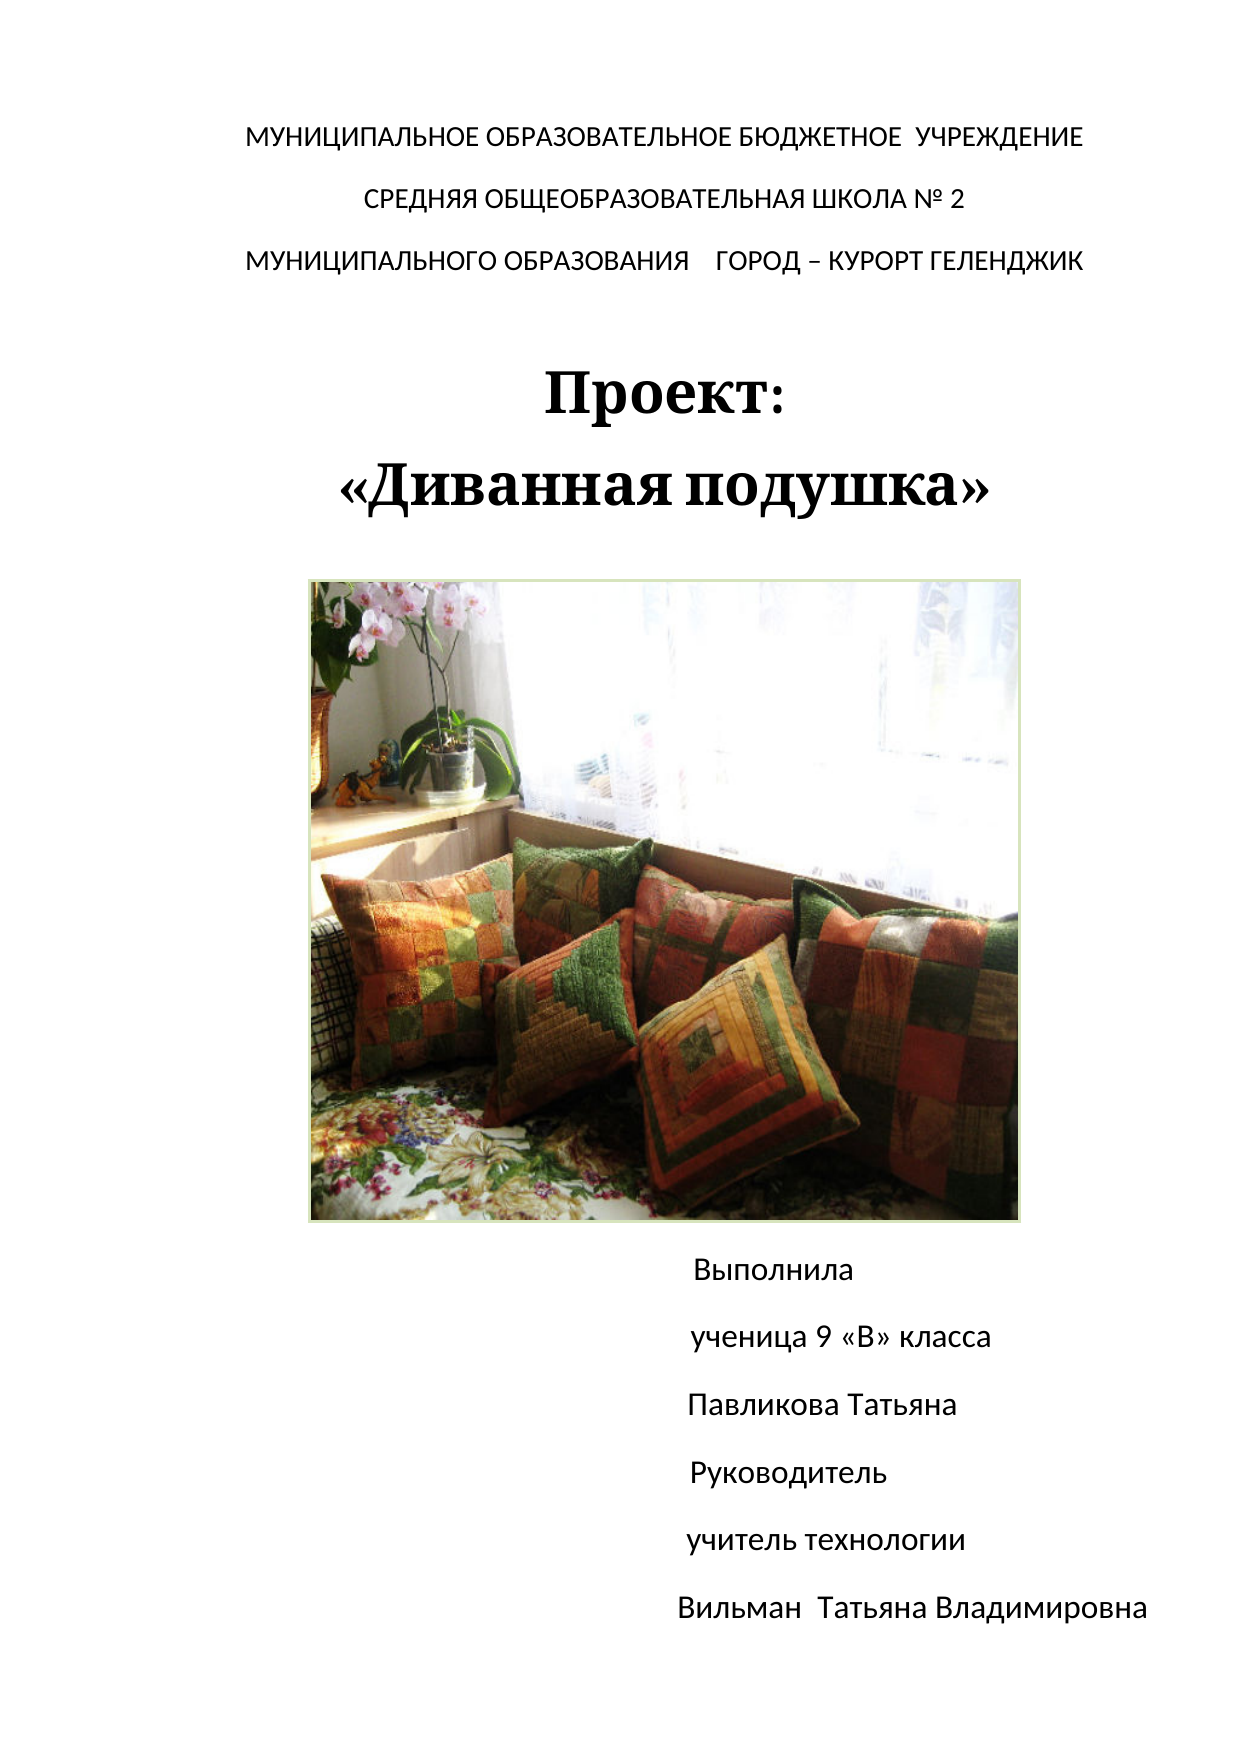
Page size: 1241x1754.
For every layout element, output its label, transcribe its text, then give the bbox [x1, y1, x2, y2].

text СРЕДНЯЯ ОБЩЕОБРАЗОВАТЕЛЬНАЯ ШКОЛА № 2 [177, 180, 1152, 216]
text Выполнила [177, 1248, 1152, 1288]
text ученица 9 «В» класса [177, 1315, 1152, 1356]
text Руководитель [177, 1451, 1152, 1491]
text Вильман Татьяна Владимировна [177, 1586, 1152, 1627]
text учитель технологии [177, 1518, 1152, 1559]
text Павликова Татьяна [177, 1383, 1152, 1424]
text МУНИЦИПАЛЬНОЕ ОБРАЗОВАТЕЛЬНОЕ БЮДЖЕТНОЕ УЧРЕЖДЕНИЕ [177, 118, 1152, 154]
title Проект: [177, 361, 1152, 428]
picture [311, 582, 1018, 1220]
text МУНИЦИПАЛЬНОГО ОБРАЗОВАНИЯ ГОРОД – КУРОРТ ГЕЛЕНДЖИК [177, 242, 1152, 277]
title «Диванная подушка» [177, 453, 1152, 520]
